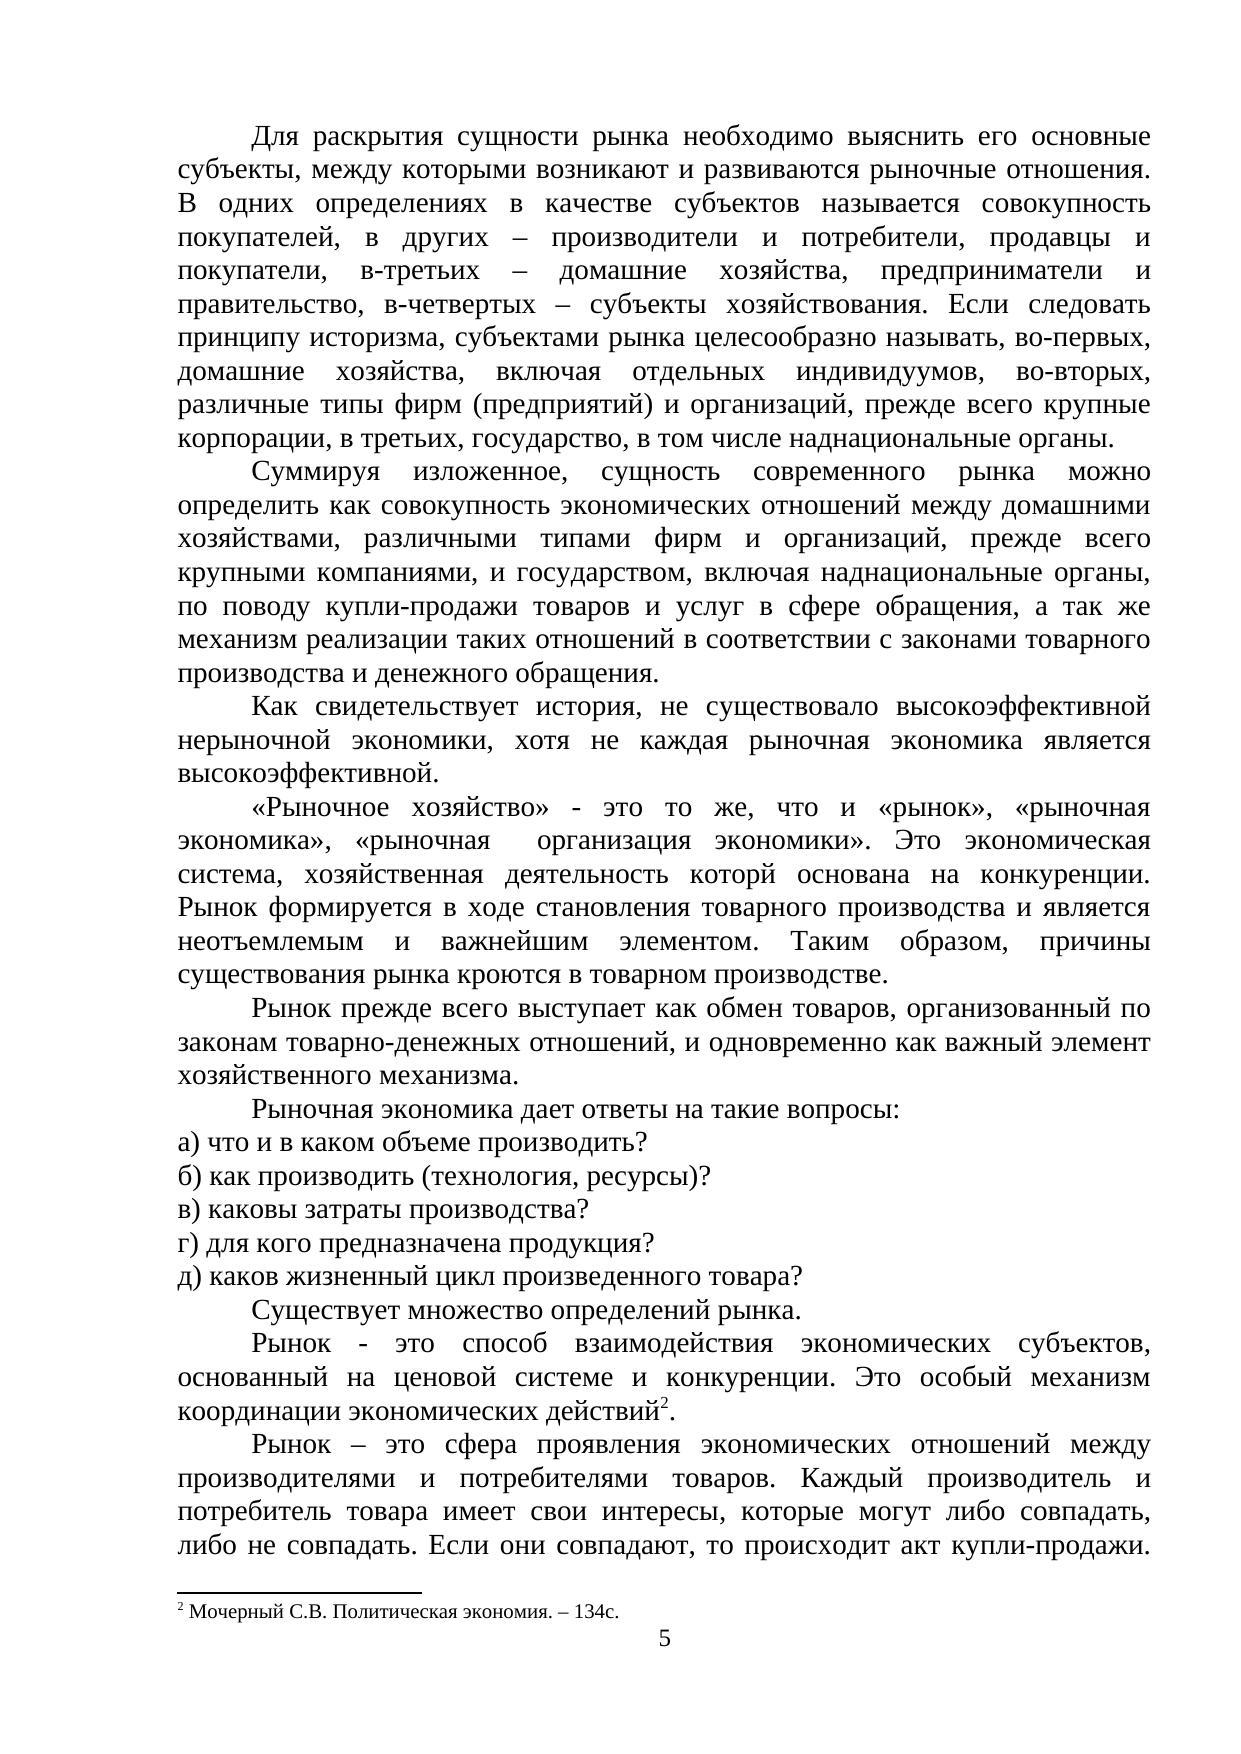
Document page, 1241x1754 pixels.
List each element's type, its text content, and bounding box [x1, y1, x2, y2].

text Как свидетельствует история, не существовало высокоэффективной нерыночной экономики, хотя не каждая рыночная экономика является высокоэффективной. [177, 688, 1152, 789]
text Рынок - это способ взаимодействия экономических субъектов, основанный на ценовой системе и конкуренции. Это особый механизм координации экономических действий. [177, 1326, 1152, 1426]
text «Рыночное хозяйство» - это то же, что и «рынок», «рыночная экономика», «рыночная организация экономики». Это экономическая система, хозяйственная деятельность которй основана на конкуренции. Рынок формируется в ходе становления товарного производства и является неотъемлемым и важнейшим элементом. Таким образом, причины существования рынка кроются в товарном производстве. [177, 789, 1152, 990]
text а) что и в каком объеме производить? [177, 1124, 1152, 1158]
text б) как производить (технология, ресурсы)? [177, 1158, 1152, 1191]
text в) каковы затраты производства? [177, 1191, 1152, 1225]
text Для раскрытия сущности рынка необходимо выяснить его основные субъекты, между которыми возникают и развиваются рыночные отношения. В одних определениях в качестве субъектов называется совокупность покупателей, в других – производители и потребители, продавцы и покупатели, в-третьих – домашние хозяйства, предприниматели и правительство, в-четвертых – субъекты хозяйствования. Если следовать принципу историзма, субъектами рынка целесообразно называть, во-первых, домашние хозяйства, включая отдельных индивидуумов, во-вторых, различные типы фирм (предприятий) и организаций, прежде всего крупные корпорации, в третьих, государство, в том числе наднациональные органы. [177, 118, 1152, 453]
text Суммируя изложенное, сущность современного рынка можно определить как совокупность экономических отношений между домашними хозяйствами, различными типами фирм и организаций, прежде всего крупными компаниями, и государством, включая наднациональные органы, по поводу купли-продажи товаров и услуг в сфере обращения, а так же механизм реализации таких отношений в соответствии с законами товарного производства и денежного обращения. [177, 453, 1152, 688]
text г) для кого предназначена продукция? [177, 1225, 1152, 1258]
text Рыночная экономика дает ответы на такие вопросы: [177, 1091, 1152, 1124]
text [177, 1426, 1152, 1560]
text д) каков жизненный цикл произведенного товара? [177, 1258, 1152, 1292]
text Рынок прежде всего выступает как обмен товаров, организованный по законам товарно-денежных отношений, и одновременно как важный элемент хозяйственного механизма. [177, 990, 1152, 1091]
text Существует множество определений рынка. [177, 1292, 1152, 1326]
